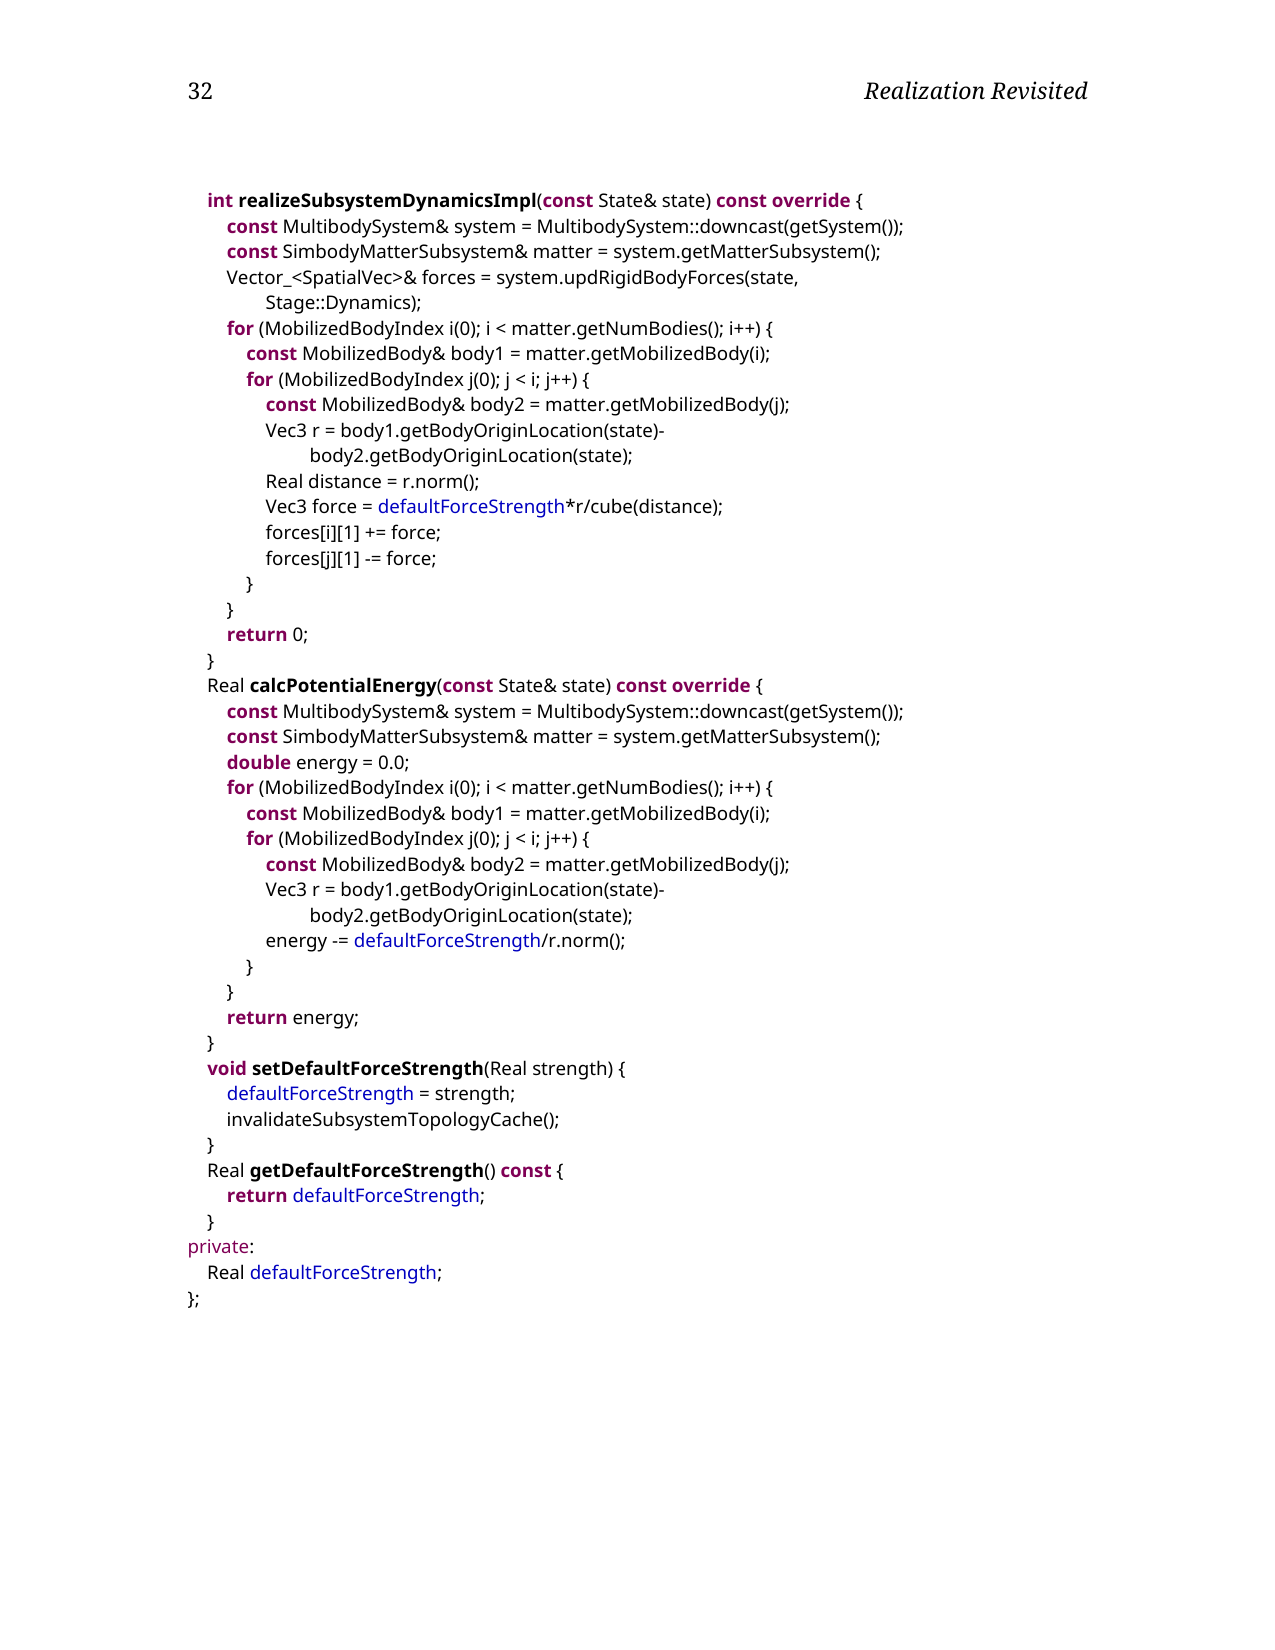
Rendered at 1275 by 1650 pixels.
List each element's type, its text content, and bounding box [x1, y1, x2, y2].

text Real defaultForceStrength; [187, 1259, 1125, 1285]
text Vec3 r = body1.getBodyOriginLocation(state)- [187, 417, 1125, 443]
text }; [187, 1285, 1125, 1310]
text Vec3 r = body1.getBodyOriginLocation(state)- [187, 877, 1125, 902]
text void setDefaultForceStrength(Real strength) { [187, 1055, 1125, 1081]
text return energy; [187, 1004, 1125, 1030]
text } [187, 1030, 1125, 1055]
text const MobilizedBody& body2 = matter.getMobilizedBody(j); [187, 851, 1125, 877]
text const MobilizedBody& body2 = matter.getMobilizedBody(j); [187, 392, 1125, 417]
text const MultibodySystem& system = MultibodySystem::downcast(getSystem()); [187, 213, 1125, 238]
text for (MobilizedBodyIndex i(0); i < matter.getNumBodies(); i++) { [187, 774, 1125, 800]
text } [187, 953, 1125, 979]
text body2.getBodyOriginLocation(state); [187, 443, 1125, 468]
text const SimbodyMatterSubsystem& matter = system.getMatterSubsystem(); [187, 723, 1125, 749]
text return 0; [187, 621, 1125, 647]
text } [187, 596, 1125, 621]
text double energy = 0.0; [187, 749, 1125, 774]
text Stage::Dynamics); [187, 289, 1125, 315]
text const SimbodyMatterSubsystem& matter = system.getMatterSubsystem(); [187, 238, 1125, 264]
text const MobilizedBody& body1 = matter.getMobilizedBody(i); [187, 341, 1125, 366]
text invalidateSubsystemTopologyCache(); [187, 1106, 1125, 1132]
text forces[i][1] += force; [187, 519, 1125, 545]
text Real getDefaultForceStrength() const { [187, 1157, 1125, 1183]
text private: [187, 1234, 1125, 1259]
text body2.getBodyOriginLocation(state); [187, 902, 1125, 928]
text for (MobilizedBodyIndex i(0); i < matter.getNumBodies(); i++) { [187, 315, 1125, 341]
text for (MobilizedBodyIndex j(0); j < i; j++) { [187, 366, 1125, 392]
text const MobilizedBody& body1 = matter.getMobilizedBody(i); [187, 800, 1125, 826]
text return defaultForceStrength; [187, 1183, 1125, 1208]
text energy -= defaultForceStrength/r.norm(); [187, 928, 1125, 953]
text } [187, 570, 1125, 596]
text for (MobilizedBodyIndex j(0); j < i; j++) { [187, 826, 1125, 851]
text forces[j][1] -= force; [187, 545, 1125, 570]
text defaultForceStrength = strength; [187, 1081, 1125, 1106]
text } [187, 979, 1125, 1004]
text int realizeSubsystemDynamicsImpl(const State& state) const override { [187, 187, 1125, 213]
text Real distance = r.norm(); [187, 468, 1125, 494]
text Real calcPotentialEnergy(const State& state) const override { [187, 672, 1125, 698]
text } [187, 647, 1125, 672]
text } [187, 1208, 1125, 1234]
text const MultibodySystem& system = MultibodySystem::downcast(getSystem()); [187, 698, 1125, 723]
text } [187, 1132, 1125, 1157]
text Vector_<SpatialVec>& forces = system.updRigidBodyForces(state, [187, 264, 1125, 289]
text Vec3 force = defaultForceStrength*r/cube(distance); [187, 494, 1125, 519]
